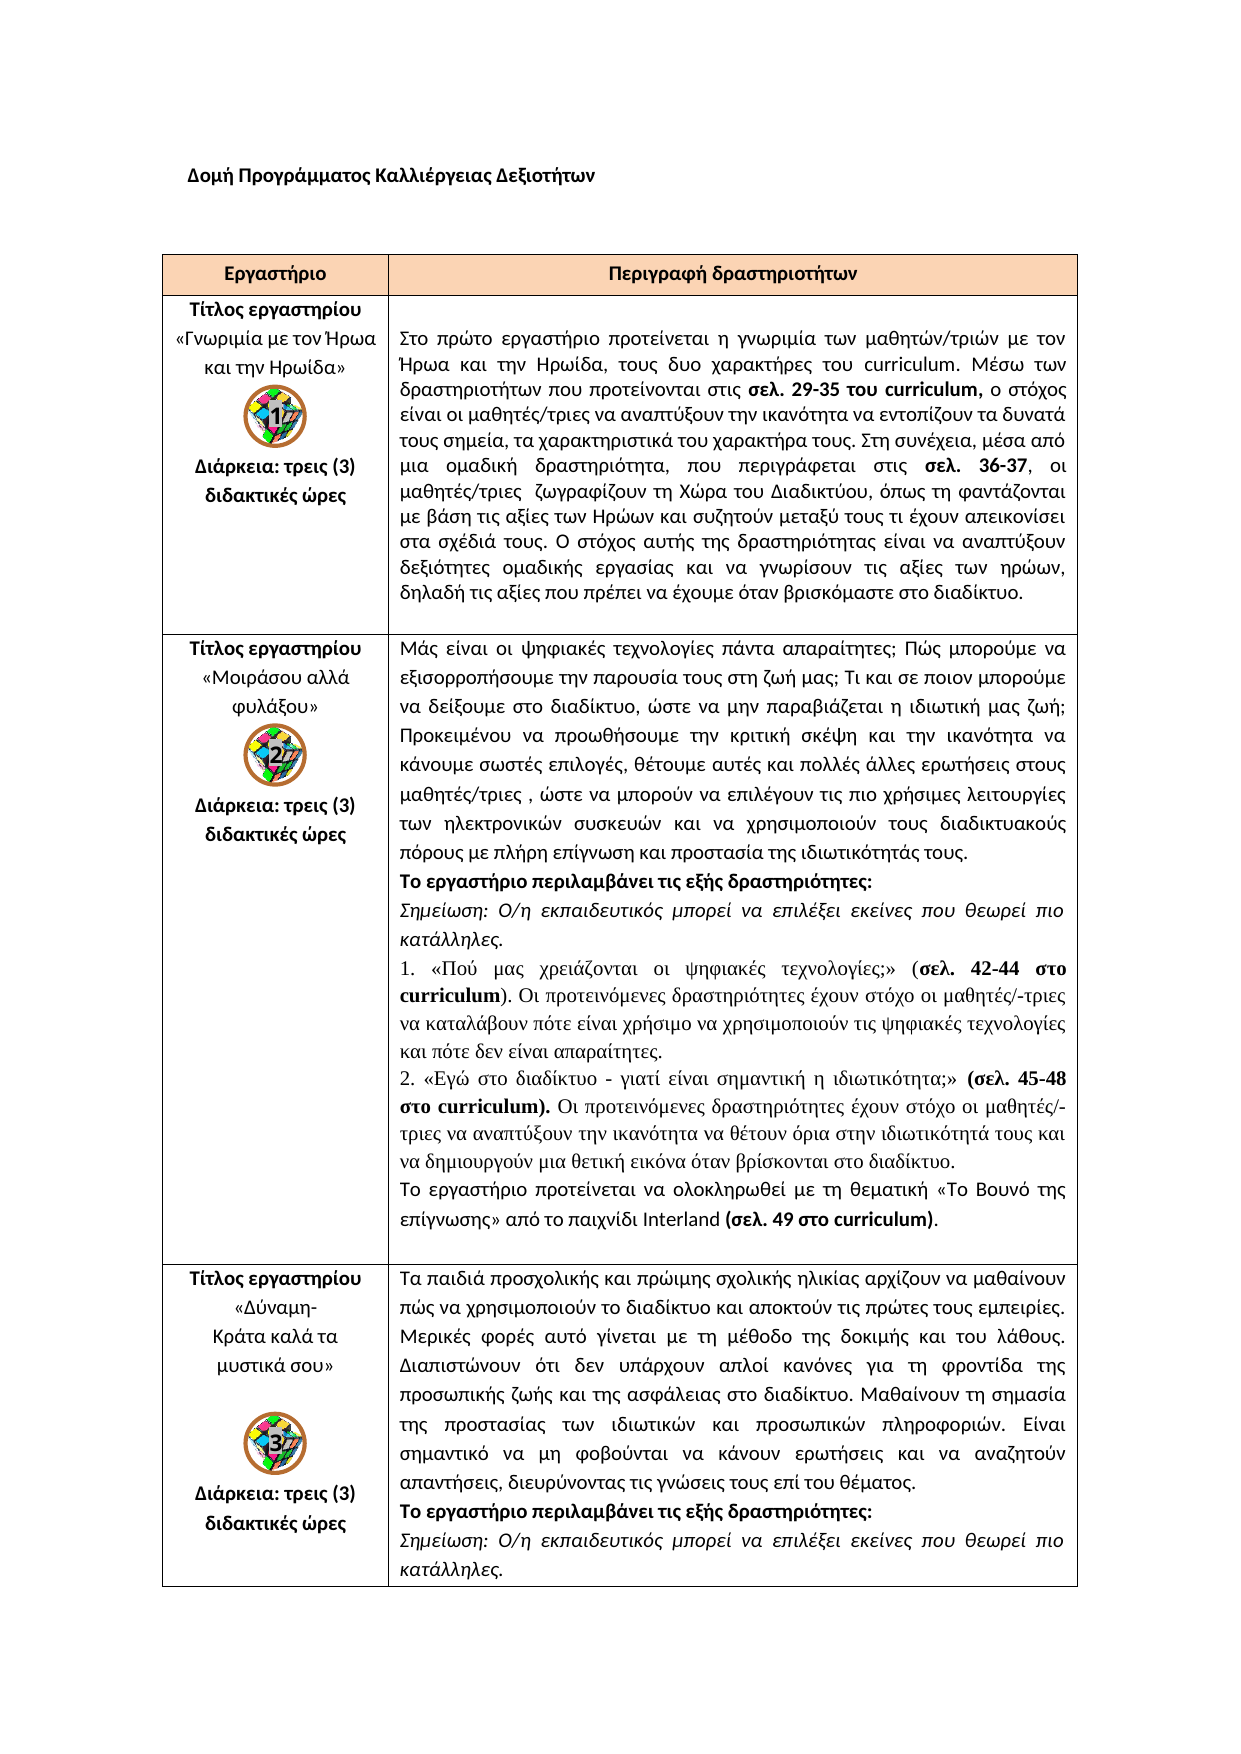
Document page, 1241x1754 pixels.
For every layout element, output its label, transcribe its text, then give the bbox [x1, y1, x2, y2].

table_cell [389, 1265, 1077, 1586]
table_header Περιγραφή δραστηριοτήτων [389, 255, 1077, 295]
text Δομή Προγράμματος Καλλιέργειας Δεξιοτήτων [187, 162, 1053, 188]
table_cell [163, 1265, 388, 1586]
picture [248, 389, 302, 443]
table_header Εργαστήριο [163, 255, 388, 295]
table_cell Τίτλος εργαστηρίου «Μοιράσου αλλά φυλάξου» Διάρκεια: τρεις (3) διδακτικές ώρες [163, 635, 388, 1264]
picture [248, 728, 302, 782]
picture [248, 1416, 302, 1470]
table_cell Στο πρώτο εργαστήριο προτείνεται η γνωριμία των μαθητών/τριών με τον Ήρωα και την Ηρωίδα, τους δυο χαρακτήρες του curriculum. Mέσω των δραστηριοτήτων που προτείνονται στις σελ. 29-35 του curriculum, ο στόχος είναι οι μαθητές/τριες να αναπτύξουν την ικανότητα να εντοπίζουν τα δυνατά τους σημεία, τα χαρακτηριστικά του χαρακτήρα τους. Στη συνέχεια, μέσα από μια ομαδική δραστηριότητα, που περιγράφεται στις σελ. 36-37, οι μαθητές/τριες ζωγραφίζουν τη Χώρα του Διαδικτύου, όπως τη φαντάζονται με βάση τις αξίες των Ηρώων και συζητούν μεταξύ τους τι έχουν απεικονίσει στα σχέδιά τους. Ο στόχος αυτής της δραστηριότητας είναι να αναπτύξουν δεξιότητες ομαδικής εργασίας και να γνωρίσουν τις αξίες των ηρώων, δηλαδή τις αξίες που πρέπει να έχουμε όταν βρισκόμαστε στο διαδίκτυο. [389, 296, 1077, 634]
table_cell Μάς είναι οι ψηφιακές τεχνολογίες πάντα απαραίτητες; Πώς μπορούμε να εξισορροπήσουμε την παρουσία τους στη ζωή μας; Τι και σε ποιον μπορούμε να δείξουμε στο διαδίκτυο, ώστε να μην παραβιάζεται η ιδιωτική μας ζωή; Προκειμένου να προωθήσουμε την κριτική σκέψη και την ικανότητα να κάνουμε σωστές επιλογές, θέτουμε αυτές και πολλές άλλες ερωτήσεις στους μαθητές/τριες , ώστε να μπορούν να επιλέγουν τις πιο χρήσιμες λειτουργίες των ηλεκτρονικών συσκευών και να χρησιμοποιούν τους διαδικτυακούς πόρους με πλήρη επίγνωση και προστασία της ιδιωτικότητάς τους. Το εργαστήριο περιλαμβάνει τις εξής δραστηριότητες: Σημείωση: Ο/η εκπαιδευτικός μπορεί να επιλέξει εκείνες που θεωρεί πιο κατάλληλες. 1. «Πού μας χρειάζονται οι ψηφιακές τεχνολογίες;» (σελ. 42-44 στο curriculum). Οι προτεινόμενες δραστηριότητες έχουν στόχο οι μαθητές/-τριες να καταλάβουν πότε είναι χρήσιμο να χρησιμοποιούν τις ψηφιακές τεχνολογίες και πότε δεν είναι απαραίτητες. 2. «Εγώ στο διαδίκτυο - γιατί είναι σημαντική η ιδιωτικότητα;» (σελ. 45-48 στο curriculum). Οι προτεινόμενες δραστηριότητες έχουν στόχο οι μαθητές/-τριες να αναπτύξουν την ικανότητα να θέτουν όρια στην ιδιωτικότητά τους και να δημιουργούν μια θετική εικόνα όταν βρίσκονται στο διαδίκτυο. Το εργαστήριο προτείνεται να ολοκληρωθεί με τη θεματική «Το Βουνό της επίγνωσης» από το παιχνίδι Interland (σελ. 49 στο curriculum). [389, 635, 1077, 1264]
table_cell Τίτλος εργαστηρίου «Γνωριμία με τον Ήρωα και την Ηρωίδα» Διάρκεια: τρεις (3) διδακτικές ώρες [163, 296, 388, 634]
